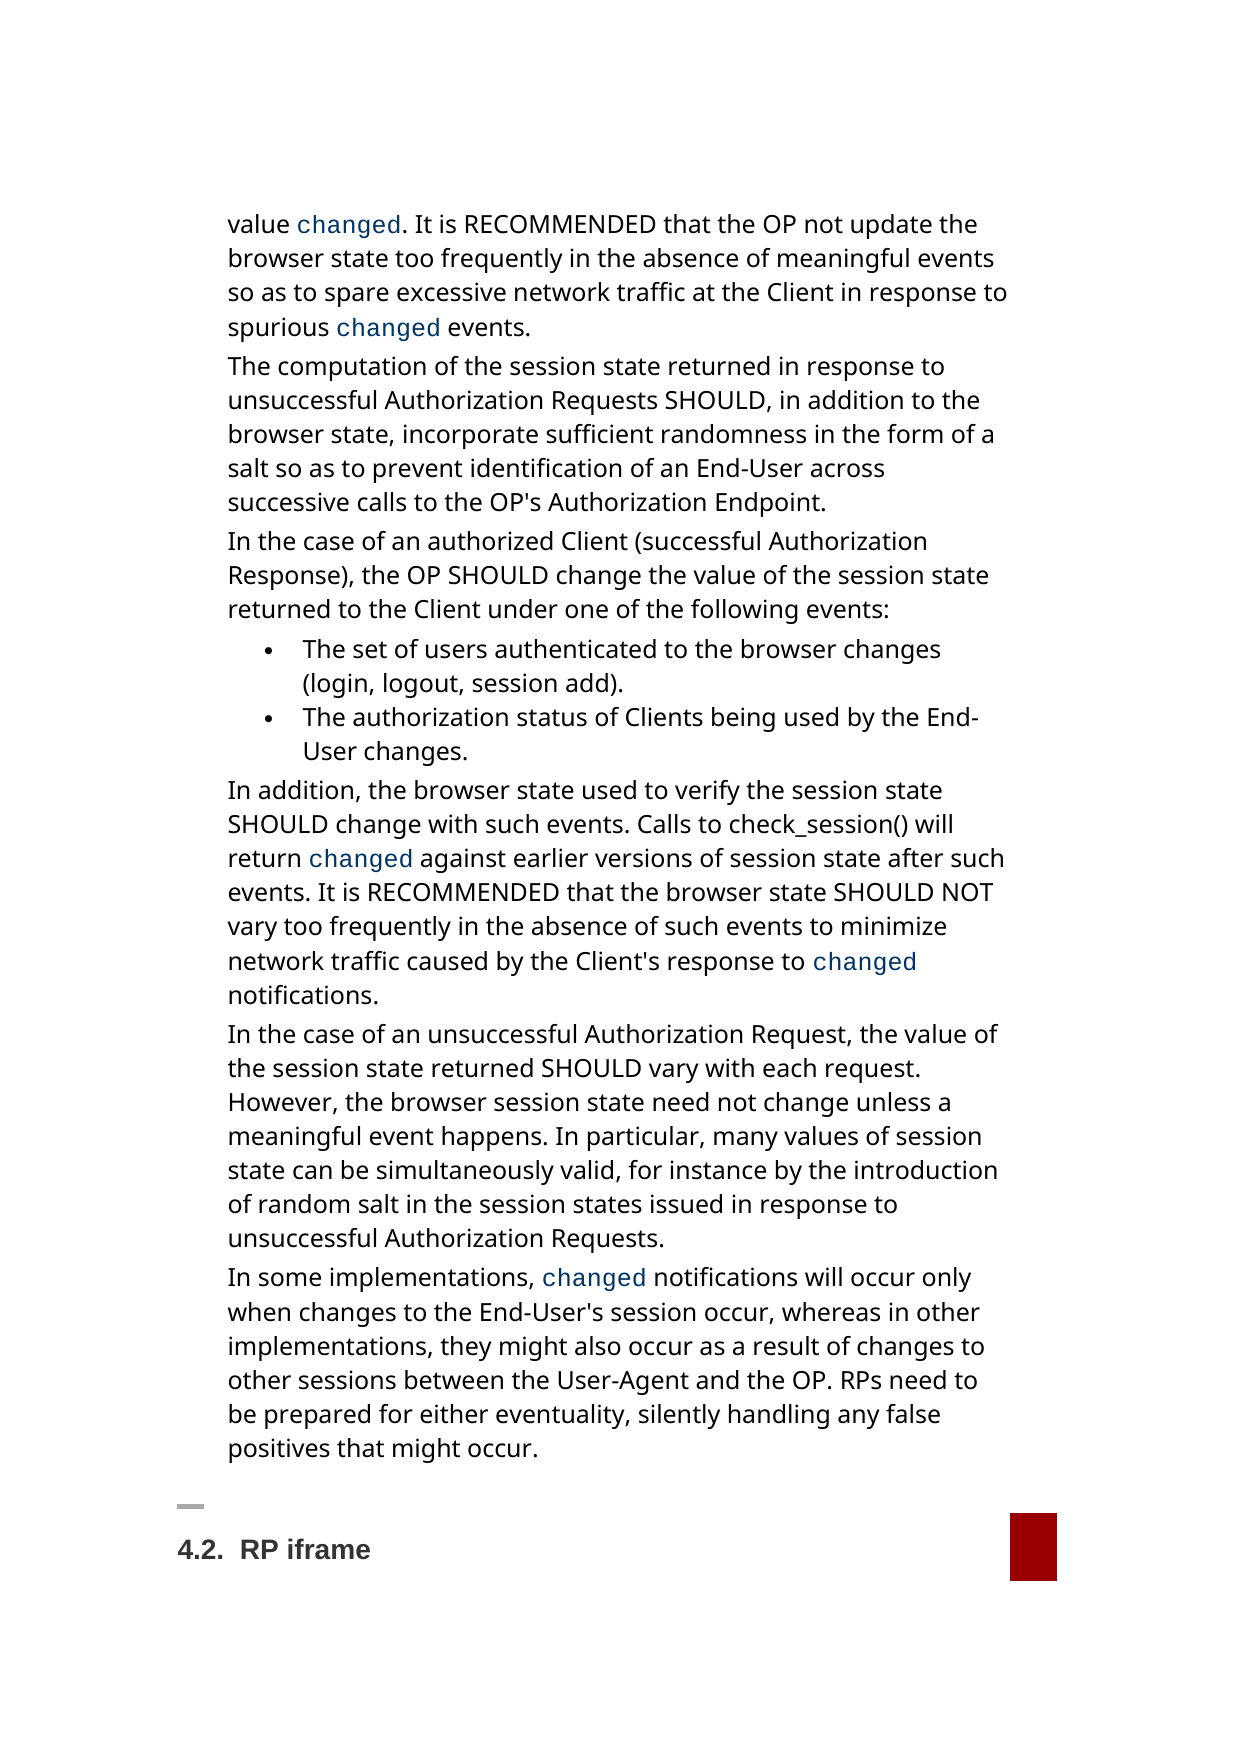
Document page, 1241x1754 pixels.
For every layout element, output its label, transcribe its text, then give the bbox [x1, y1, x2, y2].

text The computation of the session state returned in response to unsuccessful Authorization Requests SHOULD, in addition to the browser state, incorporate sufficient randomness in the form of a salt so as to prevent identification of an End-User across successive calls to the OP's Authorization Endpoint. [227, 348, 1013, 519]
text In some implementations, changed notifications will occur only when changes to the End-User's session occur, whereas in other implementations, they might also occur as a result of changes to other sessions between the User-Agent and the OP. RPs need to be prepared for either eventuality, silently handling any false positives that might occur. [227, 1265, 1013, 1470]
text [227, 207, 1013, 343]
table_header TOC [1010, 1518, 1057, 1586]
text In the case of an unsuccessful Authorization Request, the value of the session state returned SHOULD vary with each request. However, the browser session state need not change unless a meaningful event happens. In particular, many values of session state can be simultaneously valid, for instance by the introduction of random salt in the session states issued in response to unsuccessful Authorization Requests. [227, 1022, 1013, 1260]
subtitle 4.2. RP iframe [177, 1538, 1010, 1571]
text In addition, the browser state used to verify the session state SHOULD change with such events. Calls to check_session() will return changed against earlier versions of session state after such events. It is RECOMMENDED that the browser state SHOULD NOT vary too frequently in the absence of such events to minimize network traffic caused by the Client's response to changed notifications. [227, 778, 1013, 1017]
text In the case of an authorized Client (successful Authorization Response), the OP SHOULD change the value of the session state returned to the Client under one of the following events: [227, 524, 1013, 626]
list The set of users authenticated to the browser changes (login, logout, session add). [265, 631, 1013, 699]
list The authorization status of Clients being used by the End-User changes. [265, 704, 1013, 773]
